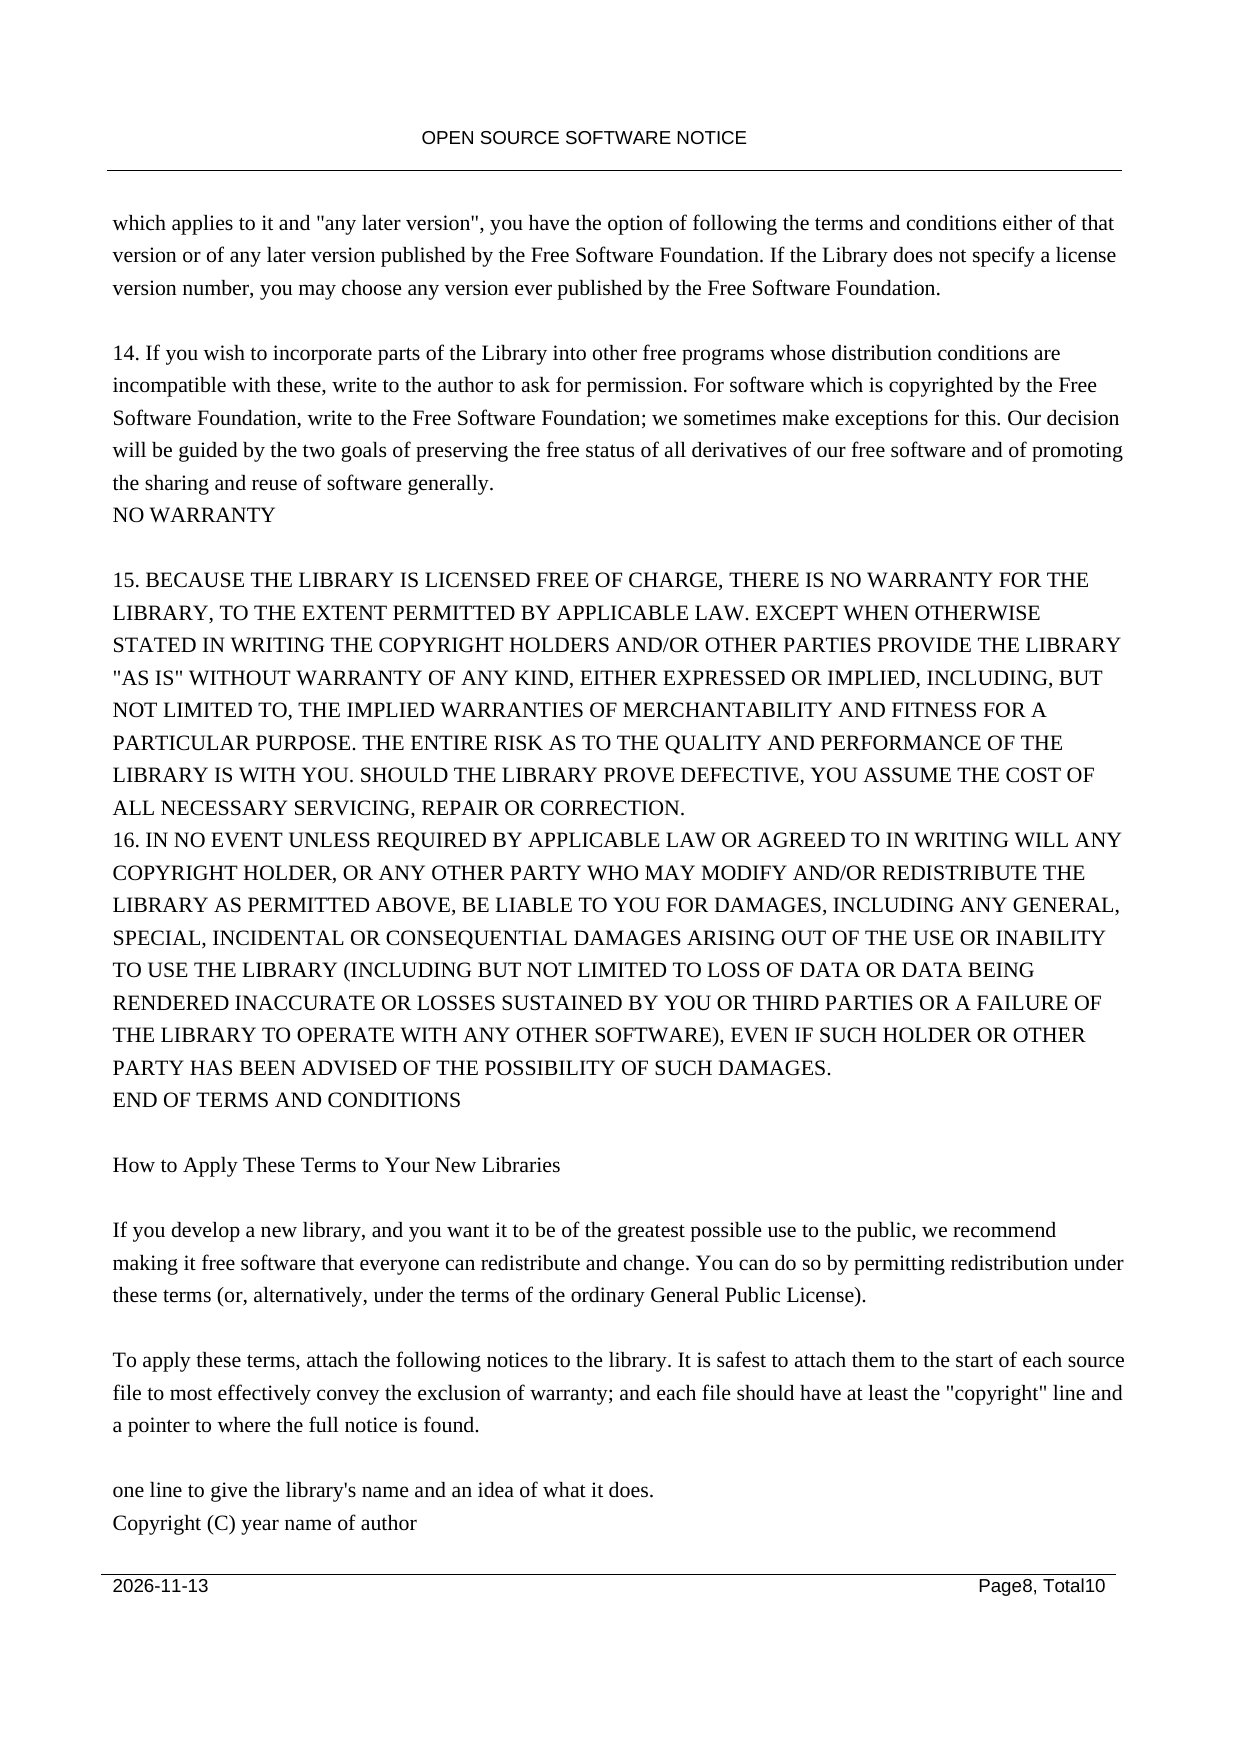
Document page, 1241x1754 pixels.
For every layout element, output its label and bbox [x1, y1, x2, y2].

text [112, 206, 1128, 1539]
